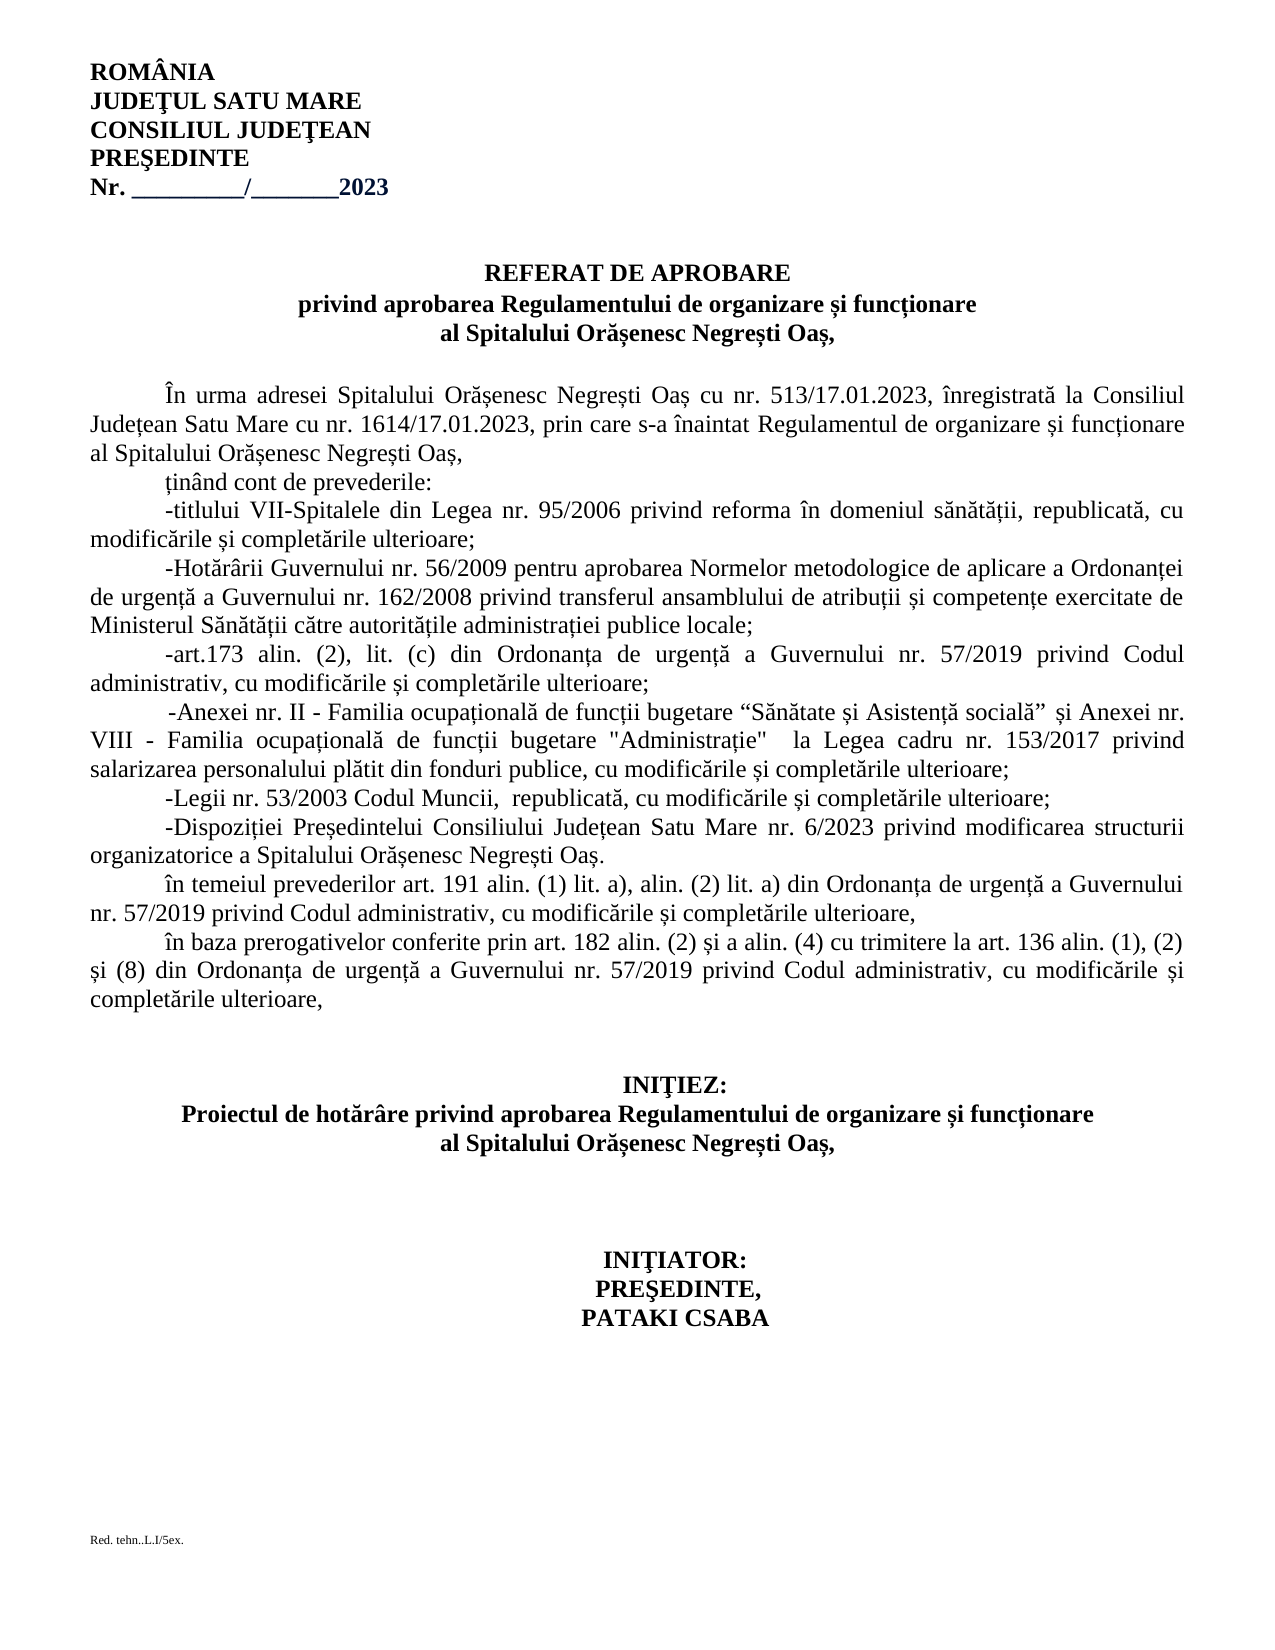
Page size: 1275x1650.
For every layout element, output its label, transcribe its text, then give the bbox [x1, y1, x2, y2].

text privind aprobarea Regulamentului de organizare și funcționare [90, 289, 1185, 318]
text Red. tehn..L.I/5ex. [90, 1533, 1185, 1547]
text REFERAT DE APROBARE [90, 258, 1185, 287]
list -art.173 alin. (2), lit. (c) din Ordonanța de urgență a Guvernului nr. 57/2019 privind Codul administrativ, cu modificările și completările ulterioare; [90, 639, 1185, 697]
text CONSILIUL JUDEŢEAN [90, 115, 1185, 143]
text al Spitalului Orășenesc Negrești Oaș, [90, 1128, 1185, 1157]
text al Spitalului Orășenesc Negrești Oaș, [90, 318, 1185, 347]
text PREŞEDINTE, [90, 1274, 1185, 1303]
text INIŢIEZ: [90, 1070, 1185, 1099]
text JUDEŢUL SATU MARE [90, 86, 1185, 115]
text -Anexei nr. II - Familia ocupațională de funcții bugetare “Sănătate și Asistență socială” și Anexei nr. VIII - Familia ocupațională de funcții bugetare "Administrație" la Legea cadru nr. 153/2017 privind salarizarea personalului plătit din fonduri publice, cu modificările și completările ulterioare; [90, 697, 1185, 783]
text PREŞEDINTE [90, 143, 1185, 172]
list -titlului VII-Spitalele din Legea nr. 95/2006 privind reforma în domeniul sănătății, republicată, cu modificările și completările ulterioare; [90, 495, 1185, 553]
text INIŢIATOR: [90, 1245, 1185, 1274]
text În urma adresei Spitalului Orășenesc Negrești Oaș cu nr. 513/17.01.2023, înregistrată la Consiliul Județean Satu Mare cu nr. 1614/17.01.2023, prin care s-a înaintat Regulamentul de organizare și funcționare al Spitalului Orășenesc Negrești Oaș, [90, 380, 1185, 467]
list -Hotărârii Guvernului nr. 56/2009 pentru aprobarea Normelor metodologice de aplicare a Ordonanței de urgență a Guvernului nr. 162/2008 privind transferul ansamblului de atribuții și competențe exercitate de Ministerul Sănătății către autoritățile administrației publice locale; [90, 553, 1185, 639]
text în baza prerogativelor conferite prin art. 182 alin. (2) și a alin. (4) cu trimitere la art. 136 alin. (1), (2) și (8) din Ordonanța de urgență a Guvernului nr. 57/2019 privind Codul administrativ, cu modificările și completările ulterioare, [90, 927, 1185, 1013]
list în temeiul prevederilor art. 191 alin. (1) lit. a), alin. (2) lit. a) din Ordonanța de urgență a Guvernului nr. 57/2019 privind Codul administrativ, cu modificările și completările ulterioare, [90, 869, 1185, 927]
text -Dispoziției Președintelui Consiliului Județean Satu Mare nr. 6/2023 privind modificarea structurii organizatorice a Spitalului Orășenesc Negrești Oaș. [90, 812, 1185, 869]
text PATAKI CSABA [90, 1303, 1185, 1331]
list -Legii nr. 53/2003 Codul Muncii, republicată, cu modificările și completările ulterioare; [127, 783, 1185, 812]
text ROMÂNIA [90, 57, 1185, 86]
text ținând cont de prevederile: [90, 467, 1185, 495]
text Nr. _________/_______2023 [90, 172, 1185, 201]
text Proiectul de hotărâre privind aprobarea Regulamentului de organizare și funcționare [90, 1099, 1185, 1128]
